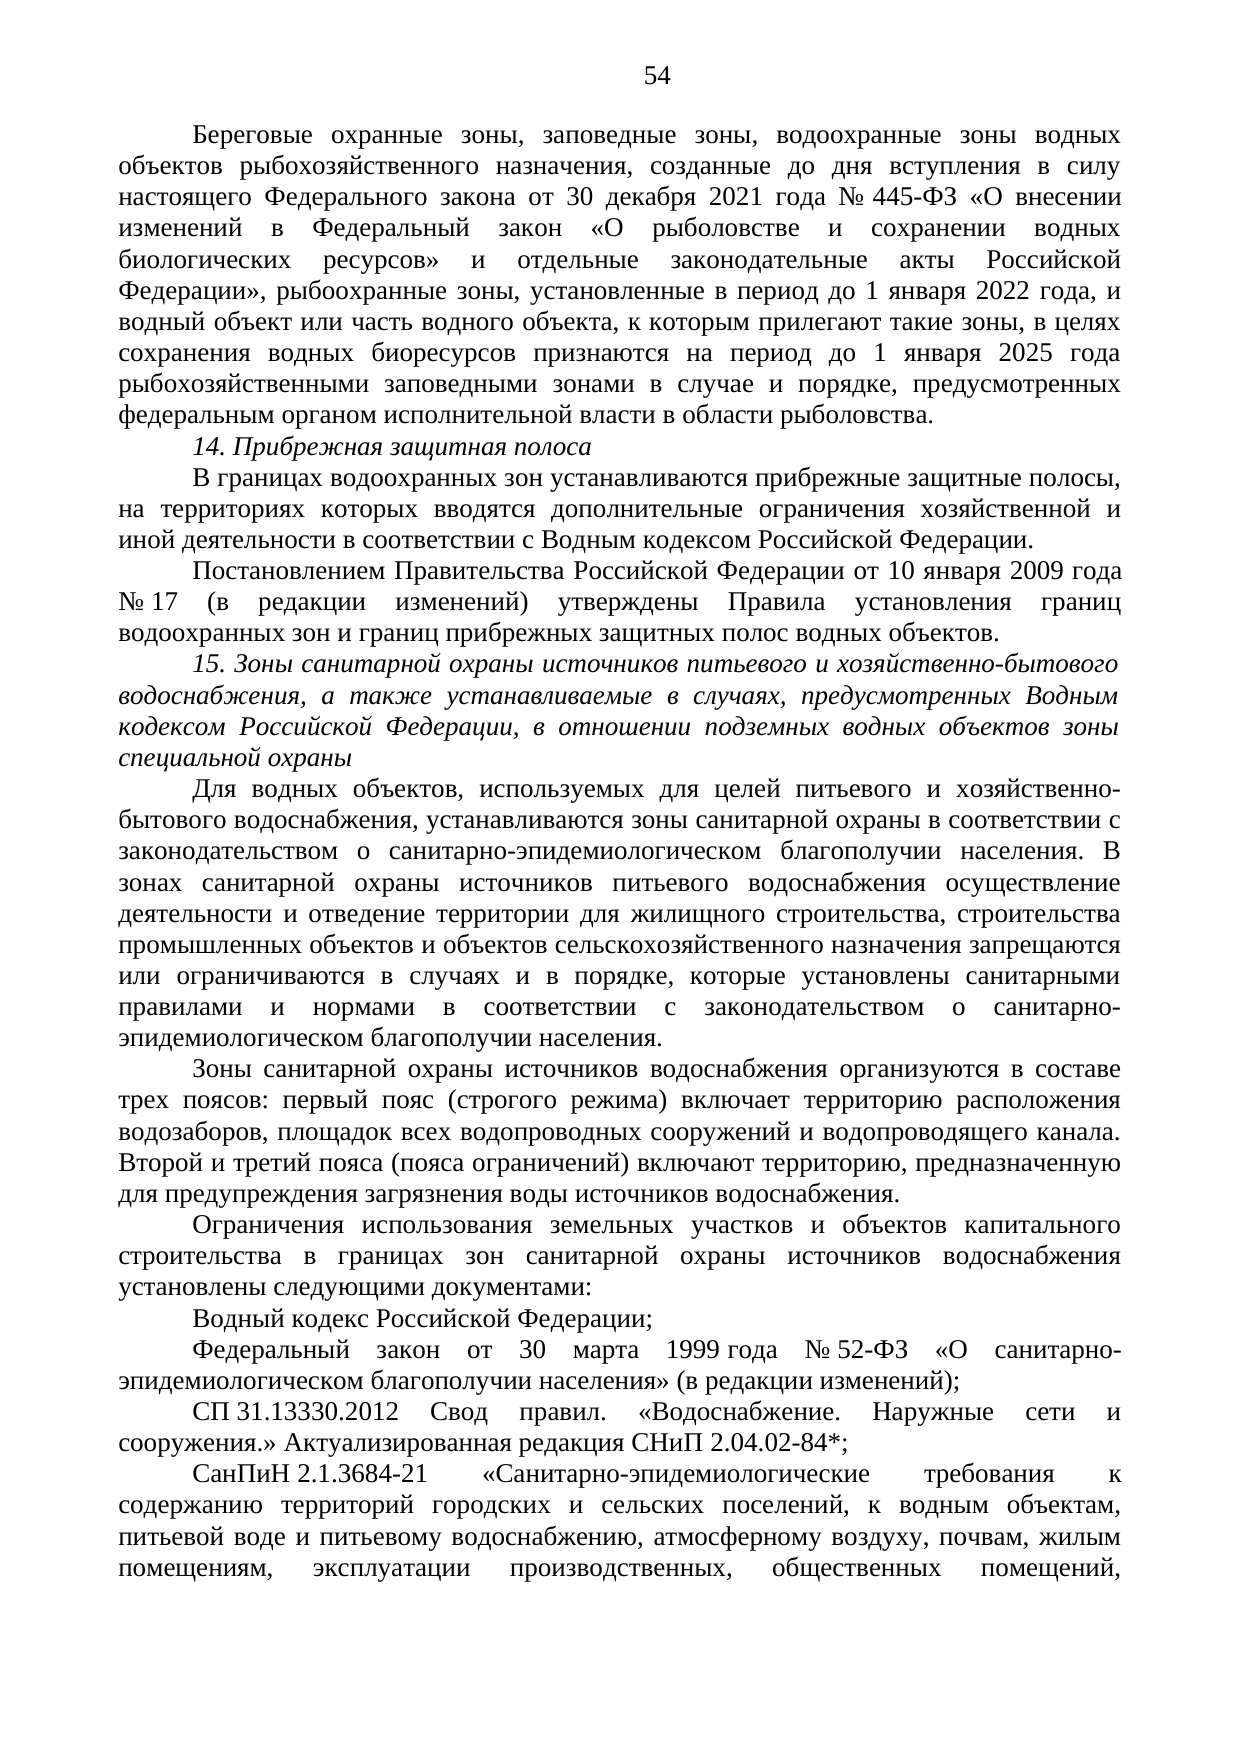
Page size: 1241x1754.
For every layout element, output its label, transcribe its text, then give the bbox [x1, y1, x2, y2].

text Зоны санитарной охраны источников водоснабжения организуются в составе трех поясов: первый пояс (строгого режима) включает территорию расположения водозаборов, площадок всех водопроводных сооружений и водопроводящего канала. Второй и третий пояса (пояса ограничений) включают территорию, предназначенную для предупреждения загрязнения воды источников водоснабжения. [118, 1052, 1122, 1208]
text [118, 1457, 1122, 1582]
text Водный кодекс Российской Федерации; [118, 1302, 1122, 1333]
text СП 31.13330.2012 Свод правил. «Водоснабжение. Наружные сети и сооружения.» Актуализированная редакция СНиП 2.04.02-84*; [118, 1395, 1122, 1457]
text Ограничения использования земельных участков и объектов капитального строительства в границах зон санитарной охраны источников водоснабжения установлены следующими документами: [118, 1208, 1122, 1302]
text Постановлением Правительства Российской Федерации от 10 января 2009 года № 17 (в редакции изменений) утверждены Правила установления границ водоохранных зон и границ прибрежных защитных полос водных объектов. [118, 554, 1122, 648]
text Федеральный закон от 30 марта 1999 года № 52-ФЗ «О санитарно-эпидемиологическом благополучии населения» (в редакции изменений); [118, 1333, 1122, 1395]
text В границах водоохранных зон устанавливаются прибрежные защитные полосы, на территориях которых вводятся дополнительные ограничения хозяйственной и иной деятельности в соответствии с Водным кодексом Российской Федерации. [118, 461, 1122, 554]
text Для водных объектов, используемых для целей питьевого и хозяйственно-бытового водоснабжения, устанавливаются зоны санитарной охраны в соответствии с законодательством о санитарно-эпидемиологическом благополучии населения. В зонах санитарной охраны источников питьевого водоснабжения осуществление деятельности и отведение территории для жилищного строительства, строительства промышленных объектов и объектов сельскохозяйственного назначения запрещаются или ограничиваются в случаях и в порядке, которые установлены санитарными правилами и нормами в соответствии с законодательством о санитарно-эпидемиологическом благополучии населения. [118, 772, 1122, 1052]
text 14. Прибрежная защитная полоса [118, 429, 1122, 461]
text 15. Зоны санитарной охраны источников питьевого и хозяйственно-бытового водоснабжения, а также устанавливаемые в случаях, предусмотренных Водным кодексом Российской Федерации, в отношении подземных водных объектов зоны специальной охраны [118, 648, 1122, 772]
text Береговые охранные зоны, заповедные зоны, водоохранные зоны водных объектов рыбохозяйственного назначения, созданные до дня вступления в силу настоящего Федерального закона от 30 декабря 2021 года № 445-ФЗ «О внесении изменений в Федеральный закон «О рыболовстве и сохранении водных биологических ресурсов» и отдельные законодательные акты Российской Федерации», рыбоохранные зоны, установленные в период до 1 января 2022 года, и водный объект или часть водного объекта, к которым прилегают такие зоны, в целях сохранения водных биоресурсов признаются на период до 1 января 2025 года рыбохозяйственными заповедными зонами в случае и порядке, предусмотренных федеральным органом исполнительной власти в области рыболовства. [118, 118, 1122, 429]
